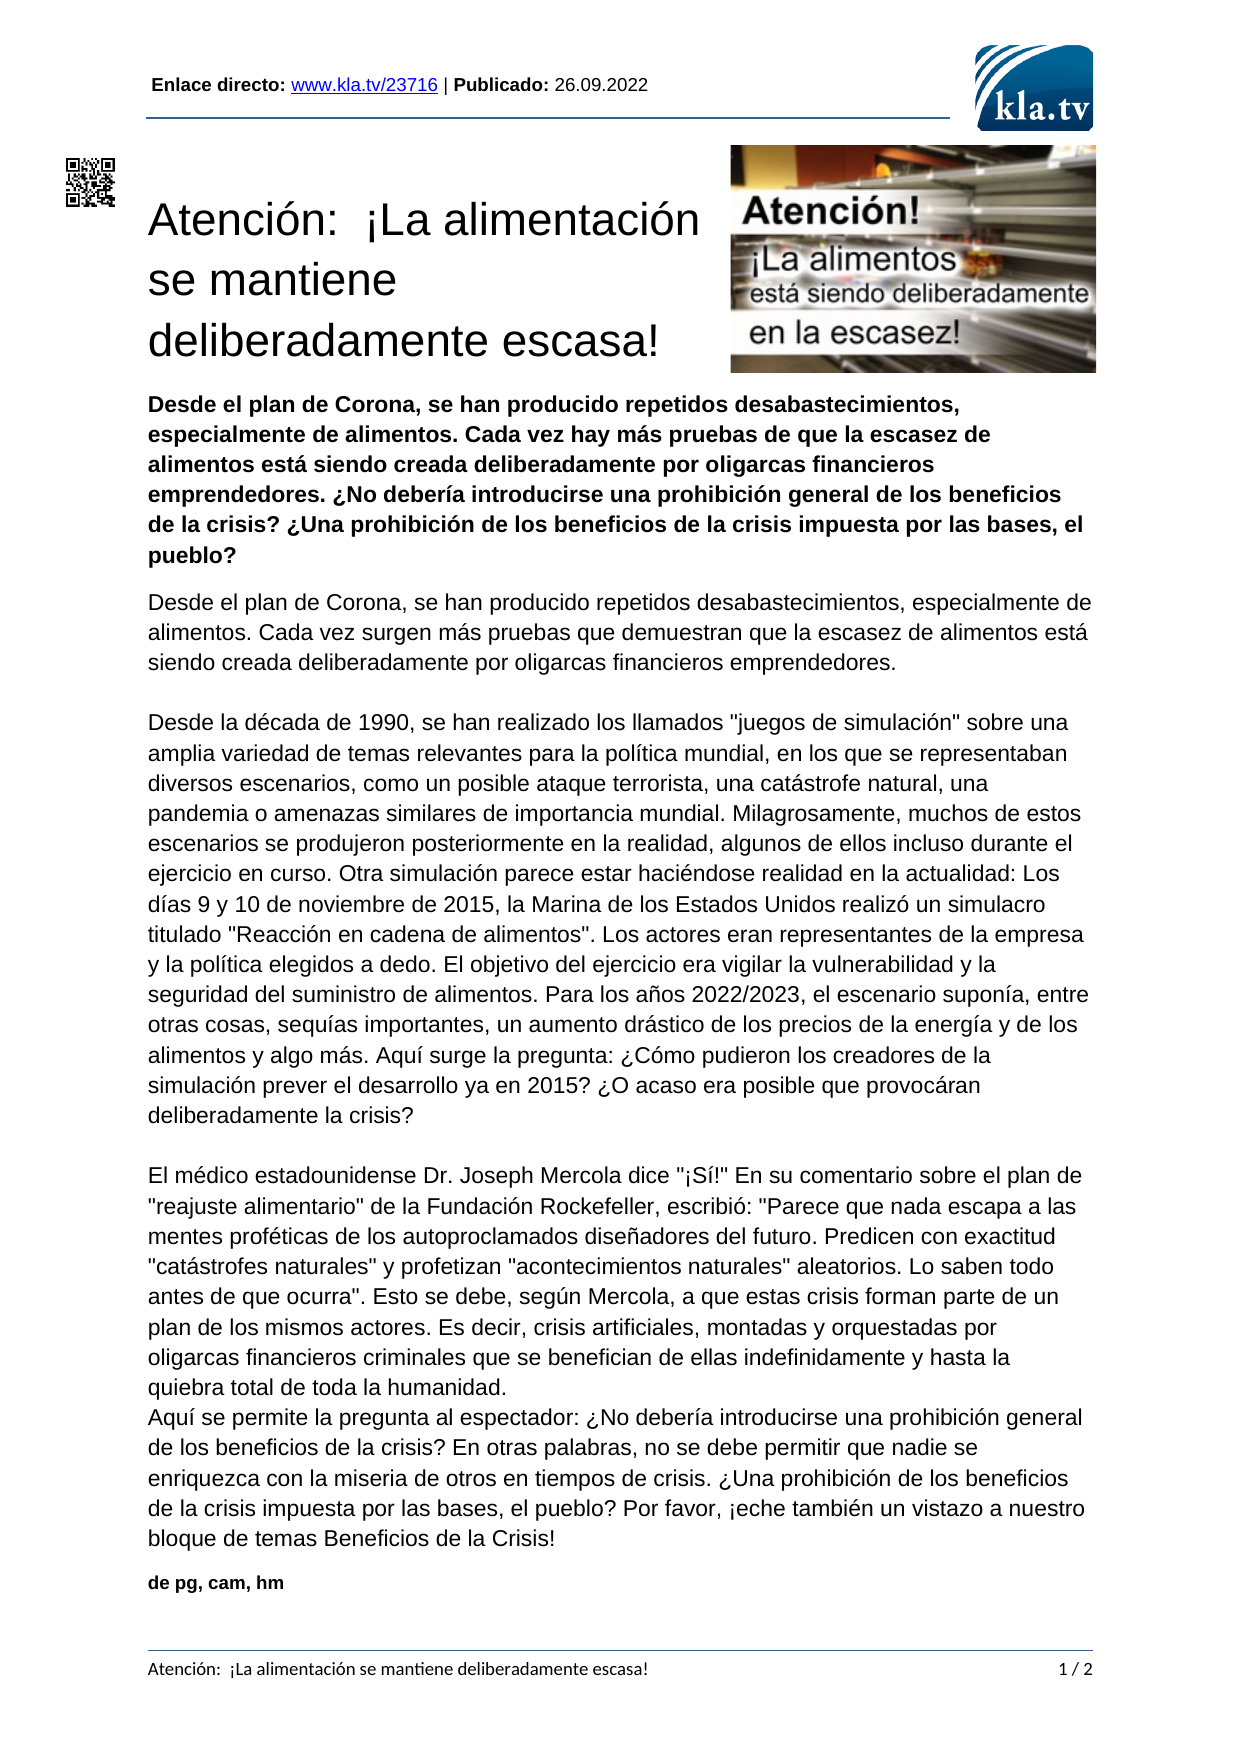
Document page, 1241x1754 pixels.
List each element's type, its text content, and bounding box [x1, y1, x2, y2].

text Atención: ¡La alimentación se mantiene deliberadamente escasa! [148, 192, 730, 366]
text de pg, cam, hm [148, 1572, 1093, 1593]
picture [58, 150, 118, 210]
text Desde el plan de Corona, se han producido repetidos desabastecimientos, especialmente de alimentos. Cada vez hay más pruebas de que la escasez de alimentos está siendo creada deliberadamente por oligarcas financieros emprendedores. ¿No debería introducirse una prohibición general de los beneficios de la crisis? ¿Una prohibición de los beneficios de la crisis impuesta por las bases, el pueblo? [148, 391, 1093, 568]
text Desde el plan de Corona, se han producido repetidos desabastecimientos, especialmente de alimentos. Cada vez surgen más pruebas que demuestran que la escasez de alimentos está siendo creada deliberadamente por oligarcas financieros emprendedores. Desde la década de 1990, se han realizado los llamados "juegos de simulación" sobre una amplia variedad de temas relevantes para la política mundial, en los que se representaban diversos escenarios, como un posible ataque terrorista, una catástrofe natural, una pandemia o amenazas similares de importancia mundial. Milagrosamente, muchos de estos escenarios se produjeron posteriormente en la realidad, algunos de ellos incluso durante el ejercicio en curso. Otra simulación parece estar haciéndose realidad en la actualidad: Los días 9 y 10 de noviembre de 2015, la Marina de los Estados Unidos realizó un simulacro titulado "Reacción en cadena de alimentos". Los actores eran representantes de la empresa y la política elegidos a dedo. El objetivo del ejercicio era vigilar la vulnerabilidad y la seguridad del suministro de alimentos. Para los años 2022/2023, el escenario suponía, entre otras cosas, sequías importantes, un aumento drástico de los precios de la energía y de los alimentos y algo más. Aquí surge la pregunta: ¿Cómo pudieron los creadores de la simulación prever el desarrollo ya en 2015? ¿O acaso era posible que provocáran deliberadamente la crisis? El médico estadounidense Dr. Joseph Mercola dice "¡Sí!" En su comentario sobre el plan de "reajuste alimentario" de la Fundación Rockefeller, escribió: "Parece que nada escapa a las mentes proféticas de los autoproclamados diseñadores del futuro. Predicen con exactitud "catástrofes naturales" y profetizan "acontecimientos naturales" aleatorios. Lo saben todo antes de que ocurra". Esto se debe, según Mercola, a que estas crisis forman parte de un plan de los mismos actores. Es decir, crisis artificiales, montadas y orquestadas por oligarcas financieros criminales que se benefician de ellas indefinidamente y hasta la quiebra total de toda la humanidad. Aquí se permite la pregunta al espectador: ¿No debería introducirse una prohibición general de los beneficios de la crisis? En otras palabras, no se debe permitir que nadie se enriquezca con la miseria de otros en tiempos de crisis. ¿Una prohibición de los beneficios de la crisis impuesta por las bases, el pueblo? Por favor, ¡eche también un vistazo a nuestro bloque de temas Beneficios de la Crisis! [148, 588, 1093, 1551]
